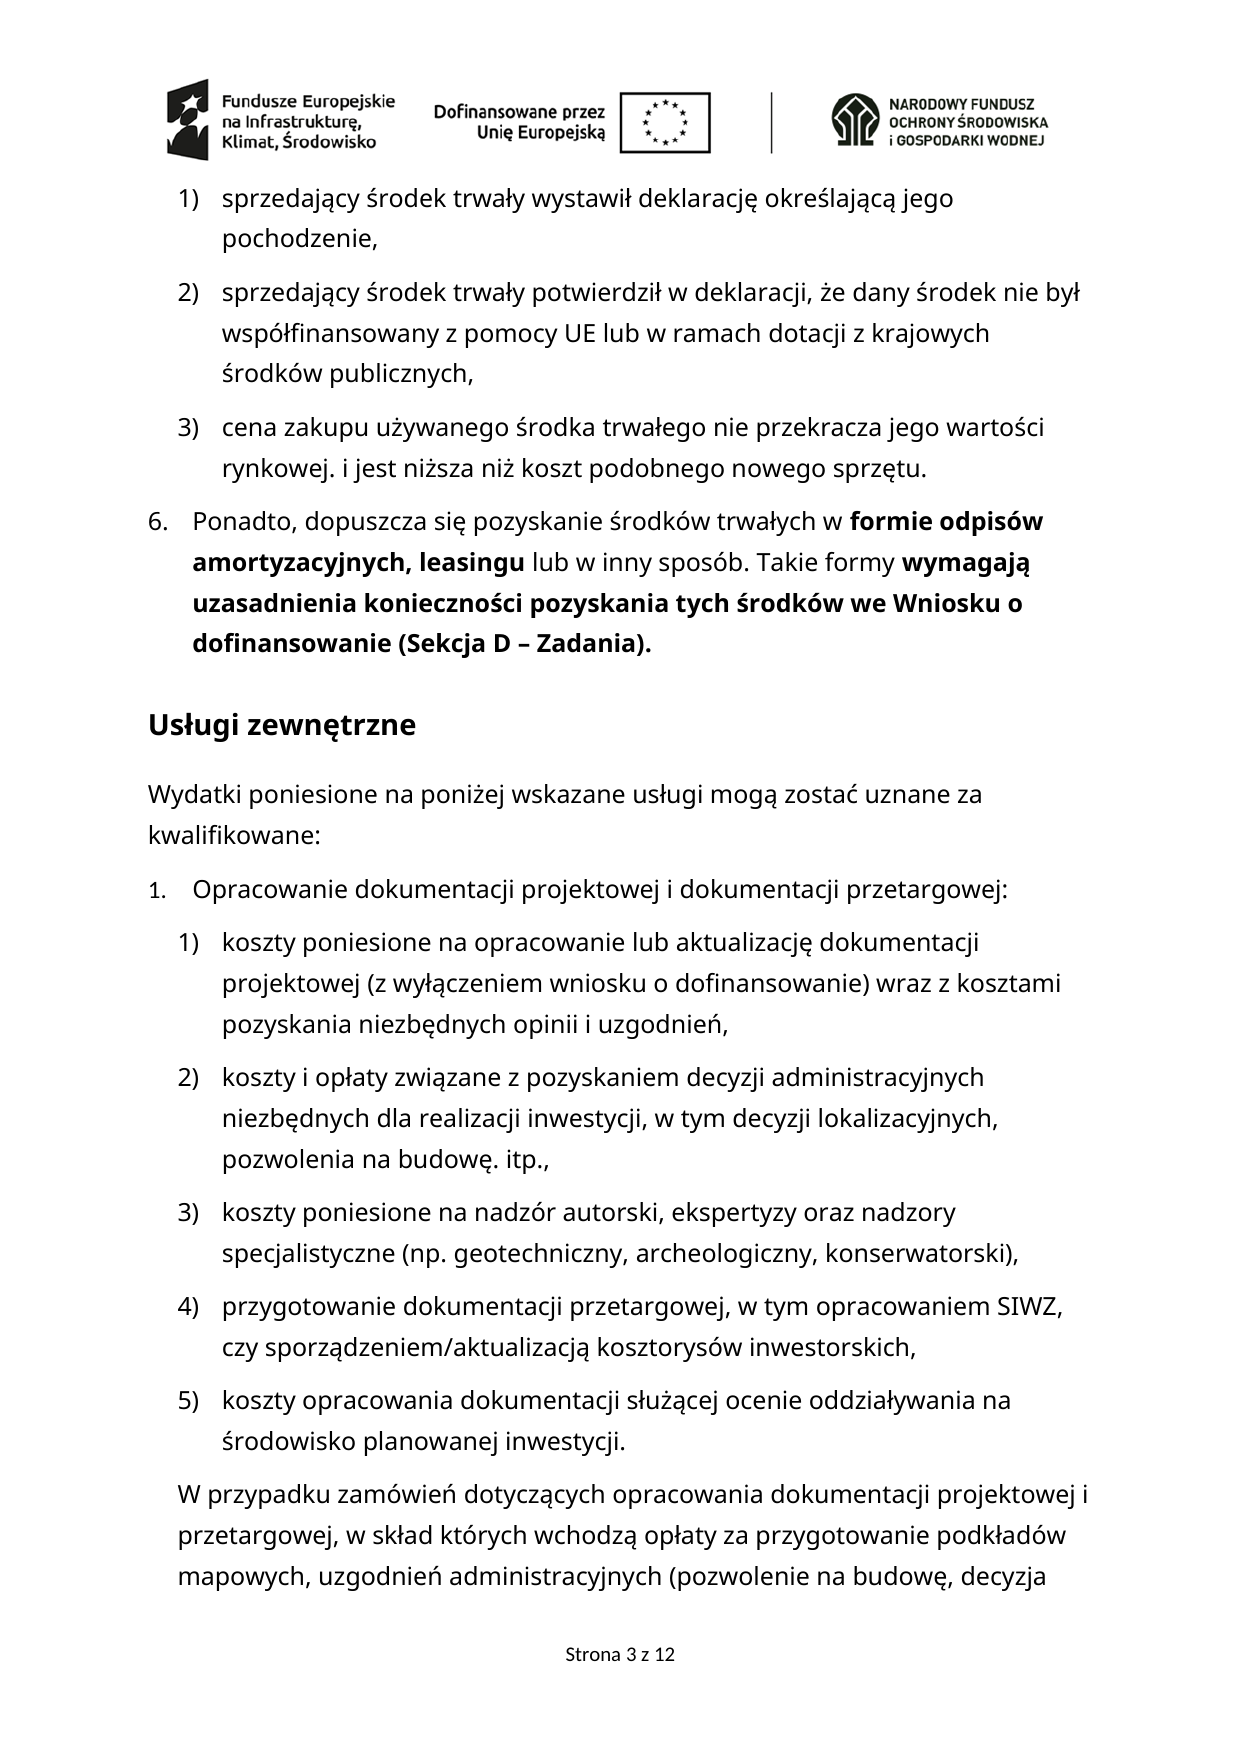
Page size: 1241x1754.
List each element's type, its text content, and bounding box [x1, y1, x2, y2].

list koszty poniesione na nadzór autorski, ekspertyzy oraz nadzory specjalistyczne (np. geotechniczny, archeologiczny, konserwatorski), [177, 1194, 1093, 1269]
text Wydatki poniesione na poniżej wskazane usługi mogą zostać uznane za kwalifikowane: [148, 777, 1093, 852]
list koszty i opłaty związane z pozyskaniem decyzji administracyjnych niezbędnych dla realizacji inwestycji, w tym decyzji lokalizacyjnych, pozwolenia na budowę. itp., [177, 1059, 1093, 1175]
list Opracowanie dokumentacji projektowej i dokumentacji przetargowej: [148, 871, 1093, 905]
list przygotowanie dokumentacji przetargowej, w tym opracowaniem SIWZ, czy sporządzeniem/aktualizacją kosztorysów inwestorskich, [177, 1289, 1093, 1364]
list sprzedający środek trwały wystawił deklarację określającą jego pochodzenie, [177, 180, 1093, 255]
list koszty poniesione na opracowanie lub aktualizację dokumentacji projektowej (z wyłączeniem wniosku o dofinansowanie) wraz z kosztami pozyskania niezbędnych opinii i uzgodnień, [177, 924, 1093, 1040]
subtitle Usługi zewnętrzne [148, 704, 1093, 744]
list cena zakupu używanego środka trwałego nie przekracza jego wartości rynkowej. i jest niższa niż koszt podobnego nowego sprzętu. [177, 409, 1093, 484]
list koszty opracowania dokumentacji służącej ocenie oddziaływania na środowisko planowanej inwestycji. [177, 1383, 1093, 1458]
list sprzedający środek trwały potwierdził w deklaracji, że dany środek nie był współfinansowany z pomocy UE lub w ramach dotacji z krajowych środków publicznych, [177, 274, 1093, 390]
picture [147, 59, 1092, 181]
list Ponadto, dopuszcza się pozyskanie środków trwałych w formie odpisów amortyzacyjnych, leasingu lub w inny sposób. Takie formy wymagają uzasadnienia konieczności pozyskania tych środków we Wniosku o dofinansowanie (Sekcja D – Zadania). [148, 504, 1093, 660]
